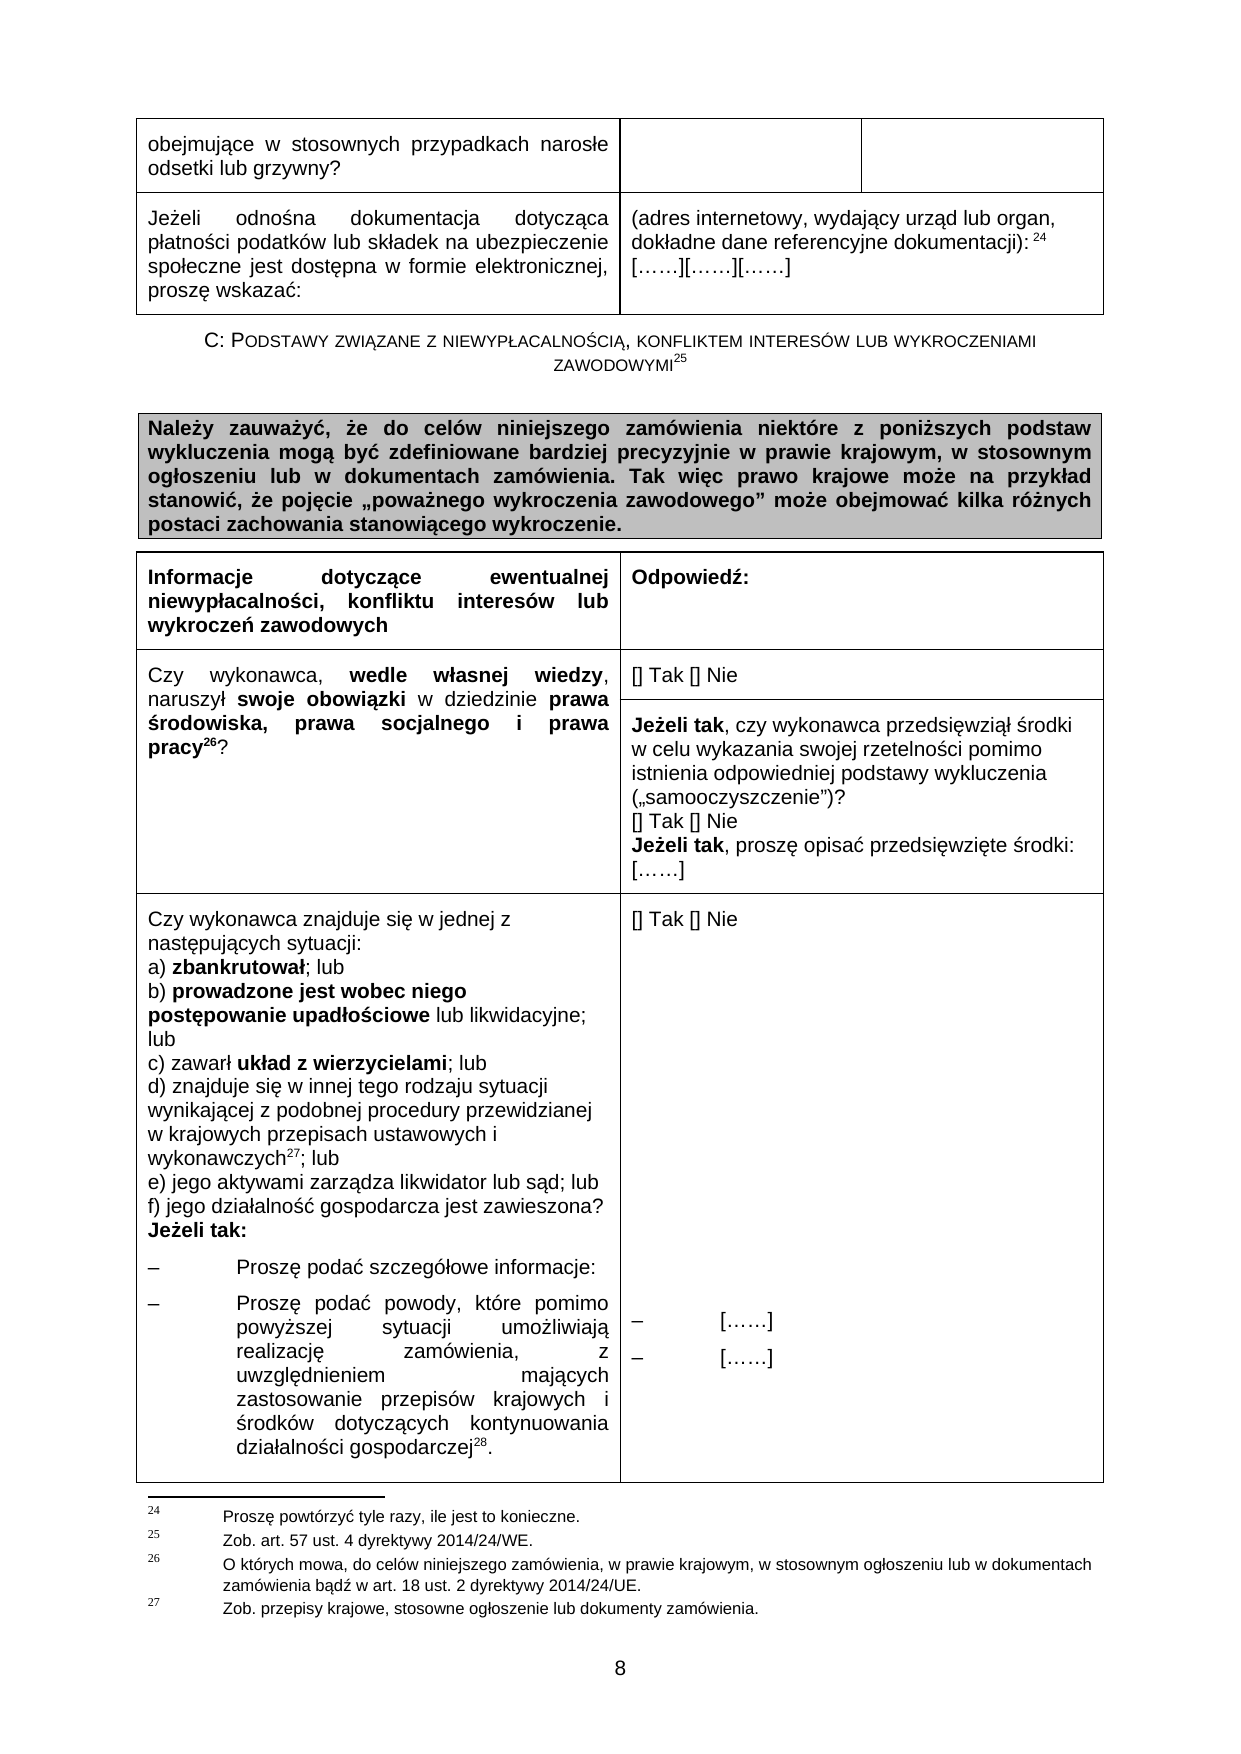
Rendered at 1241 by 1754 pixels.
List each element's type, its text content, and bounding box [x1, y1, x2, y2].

table_header Odpowiedź: [621, 553, 1103, 649]
table_cell Jeżeli odnośna dokumentacja dotycząca płatności podatków lub składek na ubezpieczenie społeczne jest dostępna w formie elektronicznej, proszę wskazać: [137, 193, 619, 314]
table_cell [862, 119, 1103, 192]
table_cell Jeżeli tak, czy wykonawca przedsięwziął środki w celu wykazania swojej rzetelności pomimo istnienia odpowiedniej podstawy wykluczenia („samooczyszczenie”)? [] Tak [] Nie Jeżeli tak, proszę opisać przedsięwzięte środki: [……] [621, 700, 1103, 893]
table_cell (adres internetowy, wydający urząd lub organ, dokładne dane referencyjne dokumentacji): [……][……][……] [621, 193, 1103, 314]
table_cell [621, 119, 861, 192]
text Należy zauważyć, że do celów niniejszego zamówienia niektóre z poniższych podstaw wykluczenia mogą być zdefiniowane bardziej precyzyjnie w prawie krajowym, w stosownym ogłoszeniu lub w dokumentach zamówienia. Tak więc prawo krajowe może na przykład stanowić, że pojęcie „poważnego wykroczenia zawodowego” może obejmować kilka różnych postaci zachowania stanowiącego wykroczenie. [139, 414, 1101, 538]
table_cell Czy wykonawca, wedle własnej wiedzy, naruszył swoje obowiązki w dziedzinie prawa środowiska, prawa socjalnego i prawa pracy? [137, 650, 620, 893]
table_header Informacje dotyczące ewentualnej niewypłacalności, konfliktu interesów lub wykroczeń zawodowych [137, 553, 620, 649]
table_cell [137, 894, 620, 1482]
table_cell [621, 894, 1103, 1482]
title C: Podstawy związane z niewypłacalnością, konfliktem interesów lub wykroczeniami zawodowymi [148, 327, 1093, 375]
table_cell [] Tak [] Nie [621, 650, 1103, 699]
